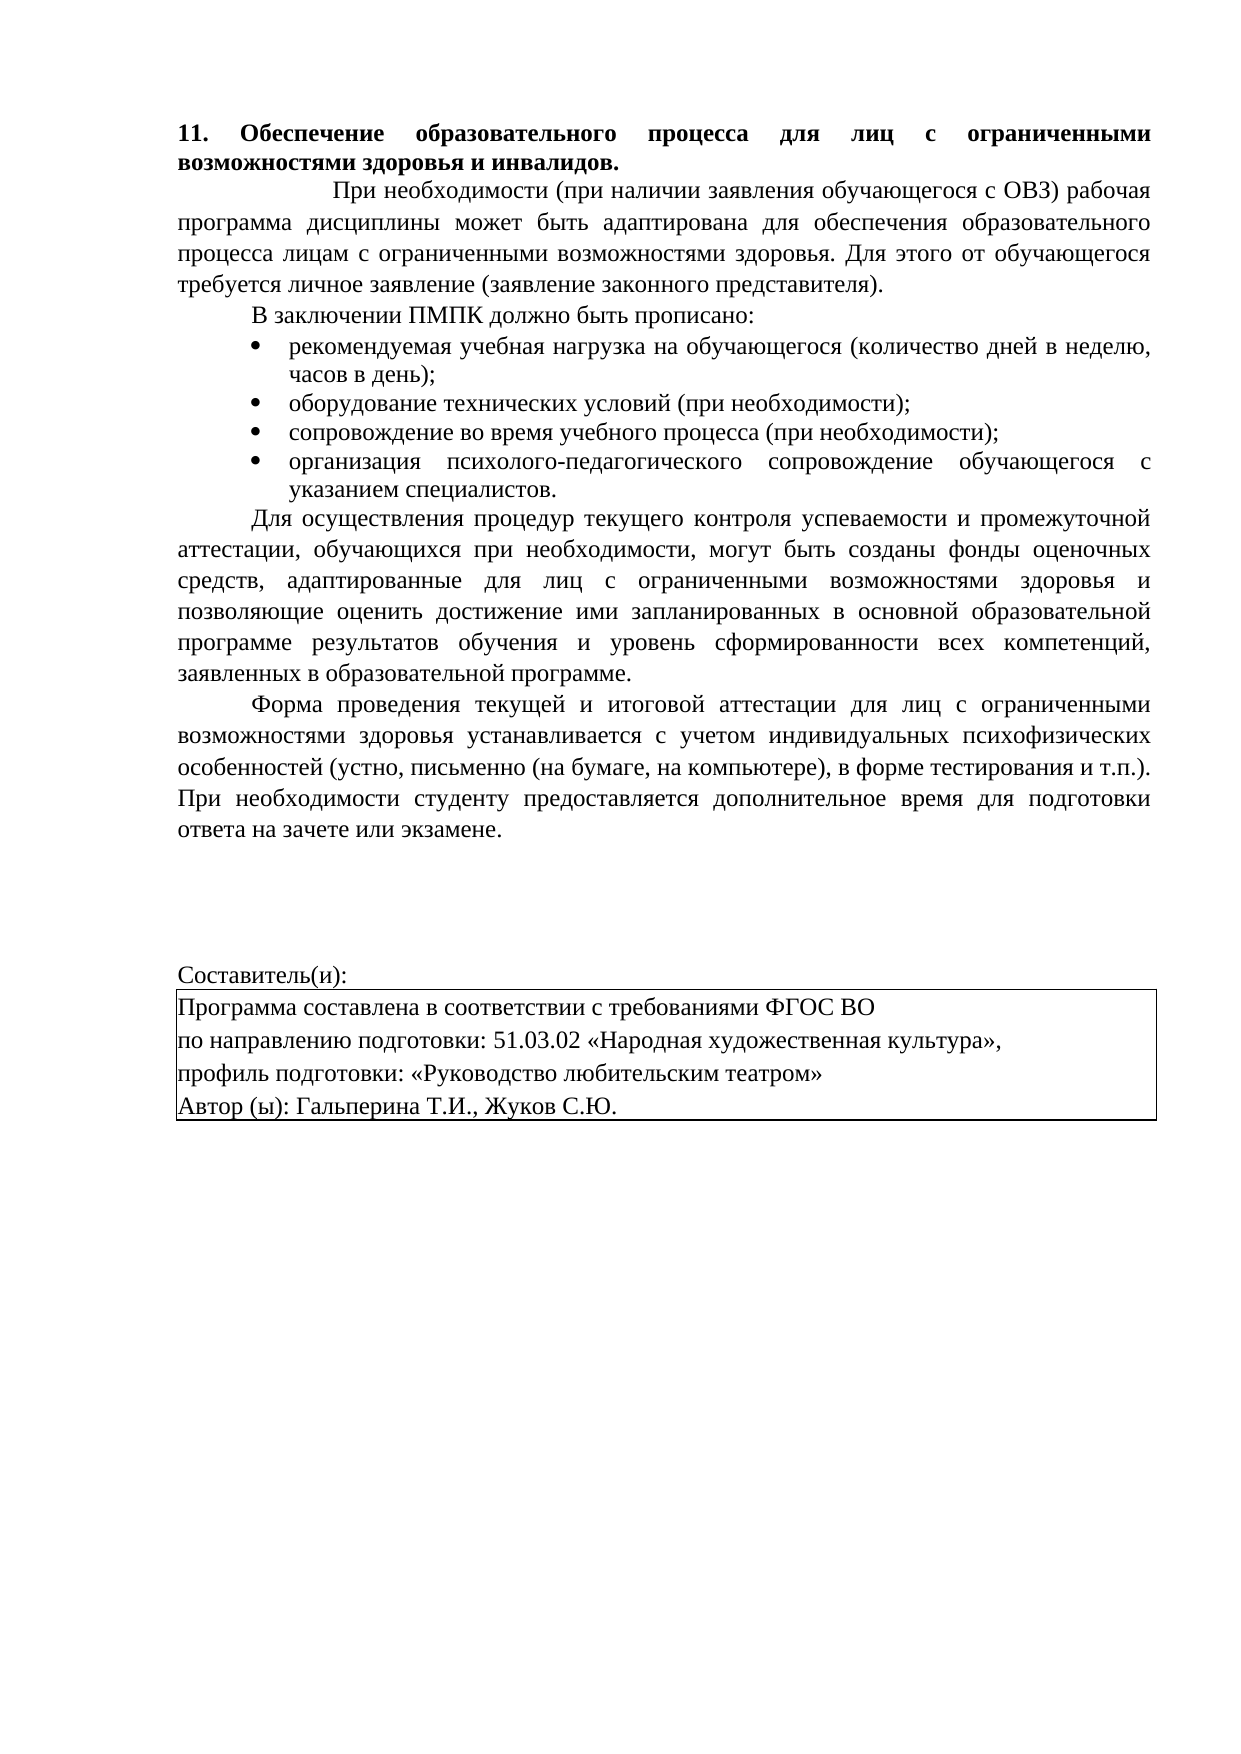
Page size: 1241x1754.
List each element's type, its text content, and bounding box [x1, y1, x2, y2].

text Программа составлена в соответствии с требованиями ФГОС ВО [177, 990, 1156, 1020]
text по направлению подготовки: 51.03.02 «Народная художественная культура», [177, 1022, 1156, 1053]
text В заключении ПМПК должно быть прописано: [177, 300, 1152, 328]
text 11. Обеспечение образовательного процесса для лиц с ограниченными возможностями здоровья и инвалидов. [177, 118, 1152, 176]
text Форма проведения текущей и итоговой аттестации для лиц с ограниченными возможностями здоровья устанавливается с учетом индивидуальных психофизических особенностей (устно, письменно (на бумаге, на компьютере), в форме тестирования и т.п.). При необходимости студенту предоставляется дополнительное время для подготовки ответа на зачете или экзамене. [177, 689, 1152, 842]
text Автор (ы): Гальперина Т.И., Жуков С.Ю. [177, 1088, 1156, 1119]
list оборудование технических условий (при необходимости); [251, 388, 1152, 417]
text Составитель(и): [177, 960, 1152, 988]
list сопровождение во время учебного процесса (при необходимости); [251, 417, 1152, 446]
list организация психолого-педагогического сопровождение обучающегося с указанием специалистов. [251, 446, 1152, 503]
text Для осуществления процедур текущего контроля успеваемости и промежуточной аттестации, обучающихся при необходимости, могут быть созданы фонды оценочных средств, адаптированные для лиц с ограниченными возможностями здоровья и позволяющие оценить достижение ими запланированных в основной образовательной программе результатов обучения и уровень сформированности всех компетенций, заявленных в образовательной программе. [177, 503, 1152, 687]
list рекомендуемая учебная нагрузка на обучающегося (количество дней в неделю, часов в день); [251, 331, 1152, 388]
text При необходимости (при наличии заявления обучающегося с ОВЗ) рабочая программа дисциплины может быть адаптирована для обеспечения образовательного процесса лицам с ограниченными возможностями здоровья. Для этого от обучающегося требуется личное заявление (заявление законного представителя). [177, 176, 1152, 297]
text профиль подготовки: «Руководство любительским театром» [177, 1054, 1156, 1086]
